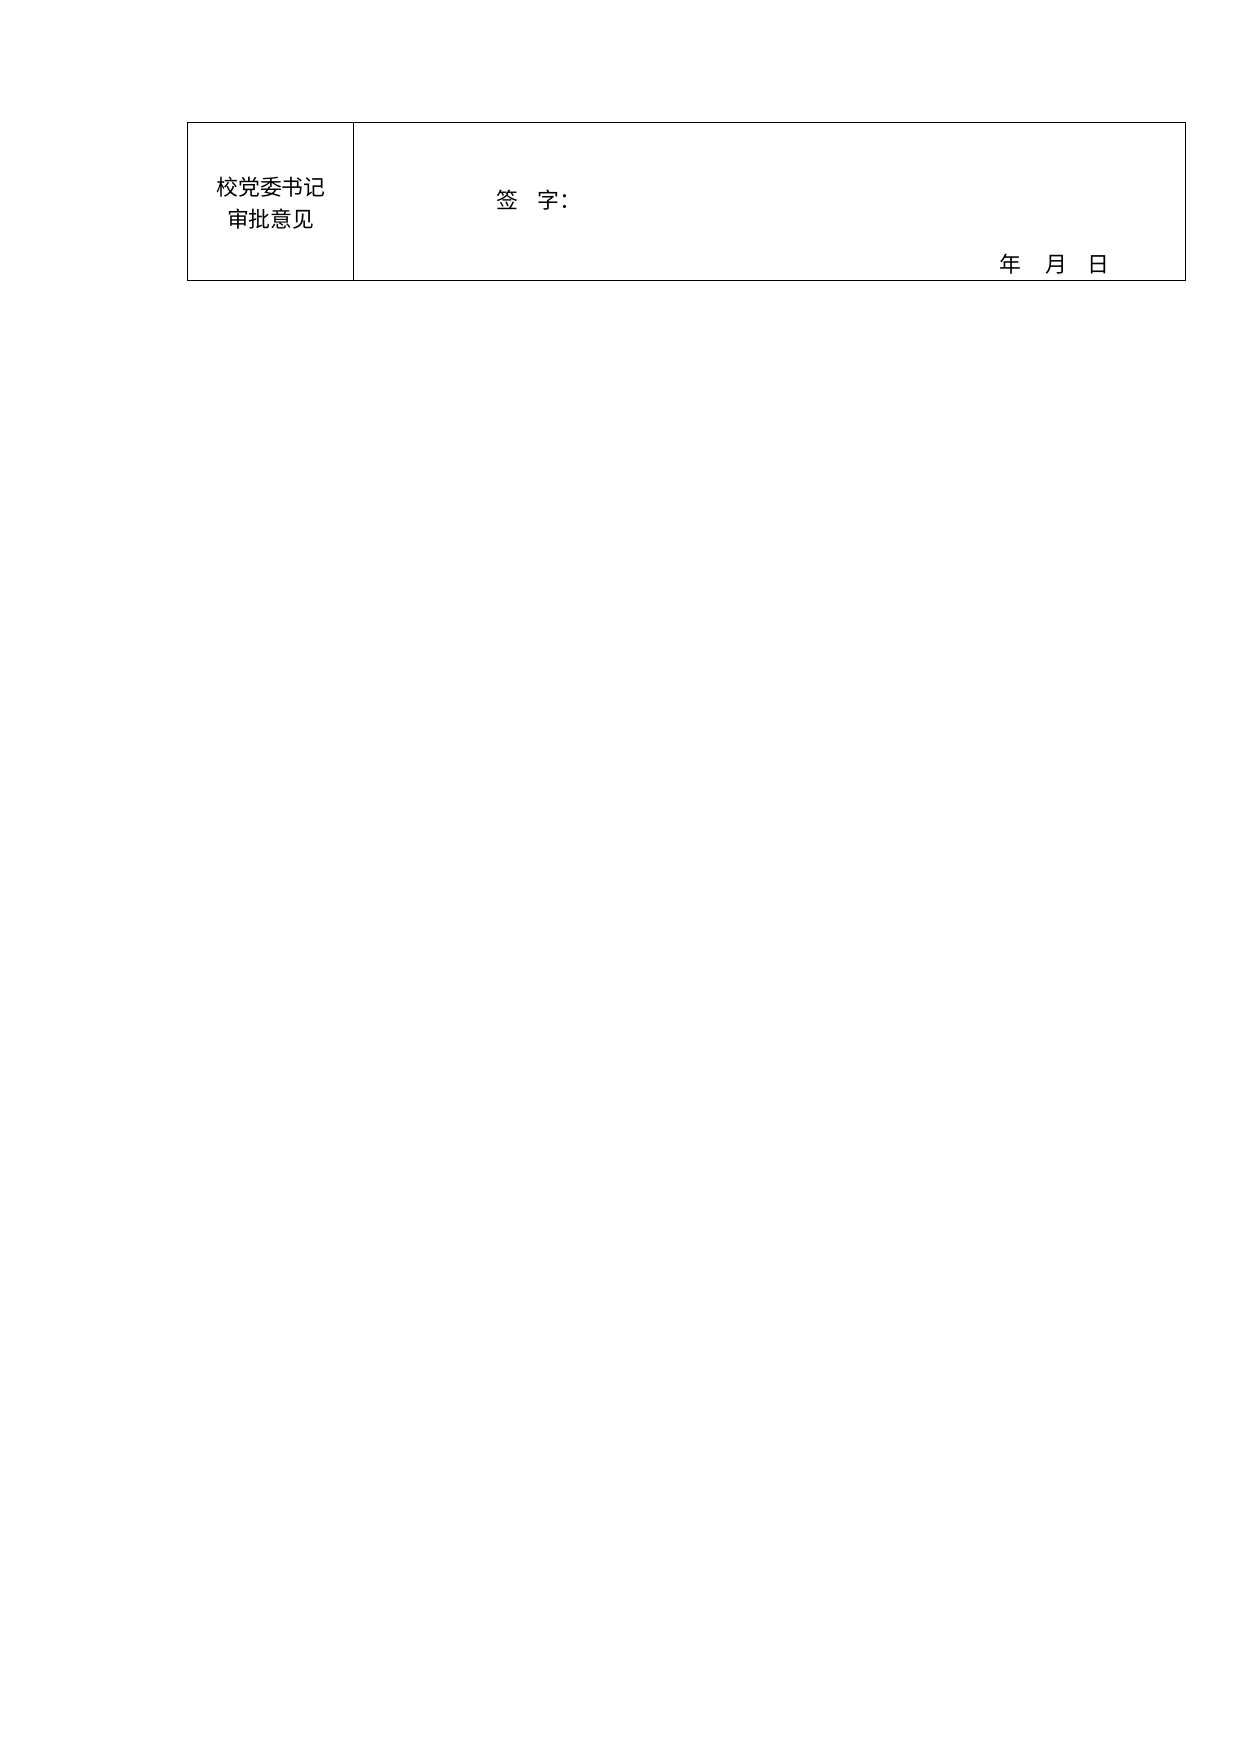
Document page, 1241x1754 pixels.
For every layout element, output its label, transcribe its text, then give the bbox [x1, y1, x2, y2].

table_cell 校党委书记 审批意见 [188, 123, 353, 280]
table_cell 签 字： 年 月 日 [354, 123, 1185, 280]
